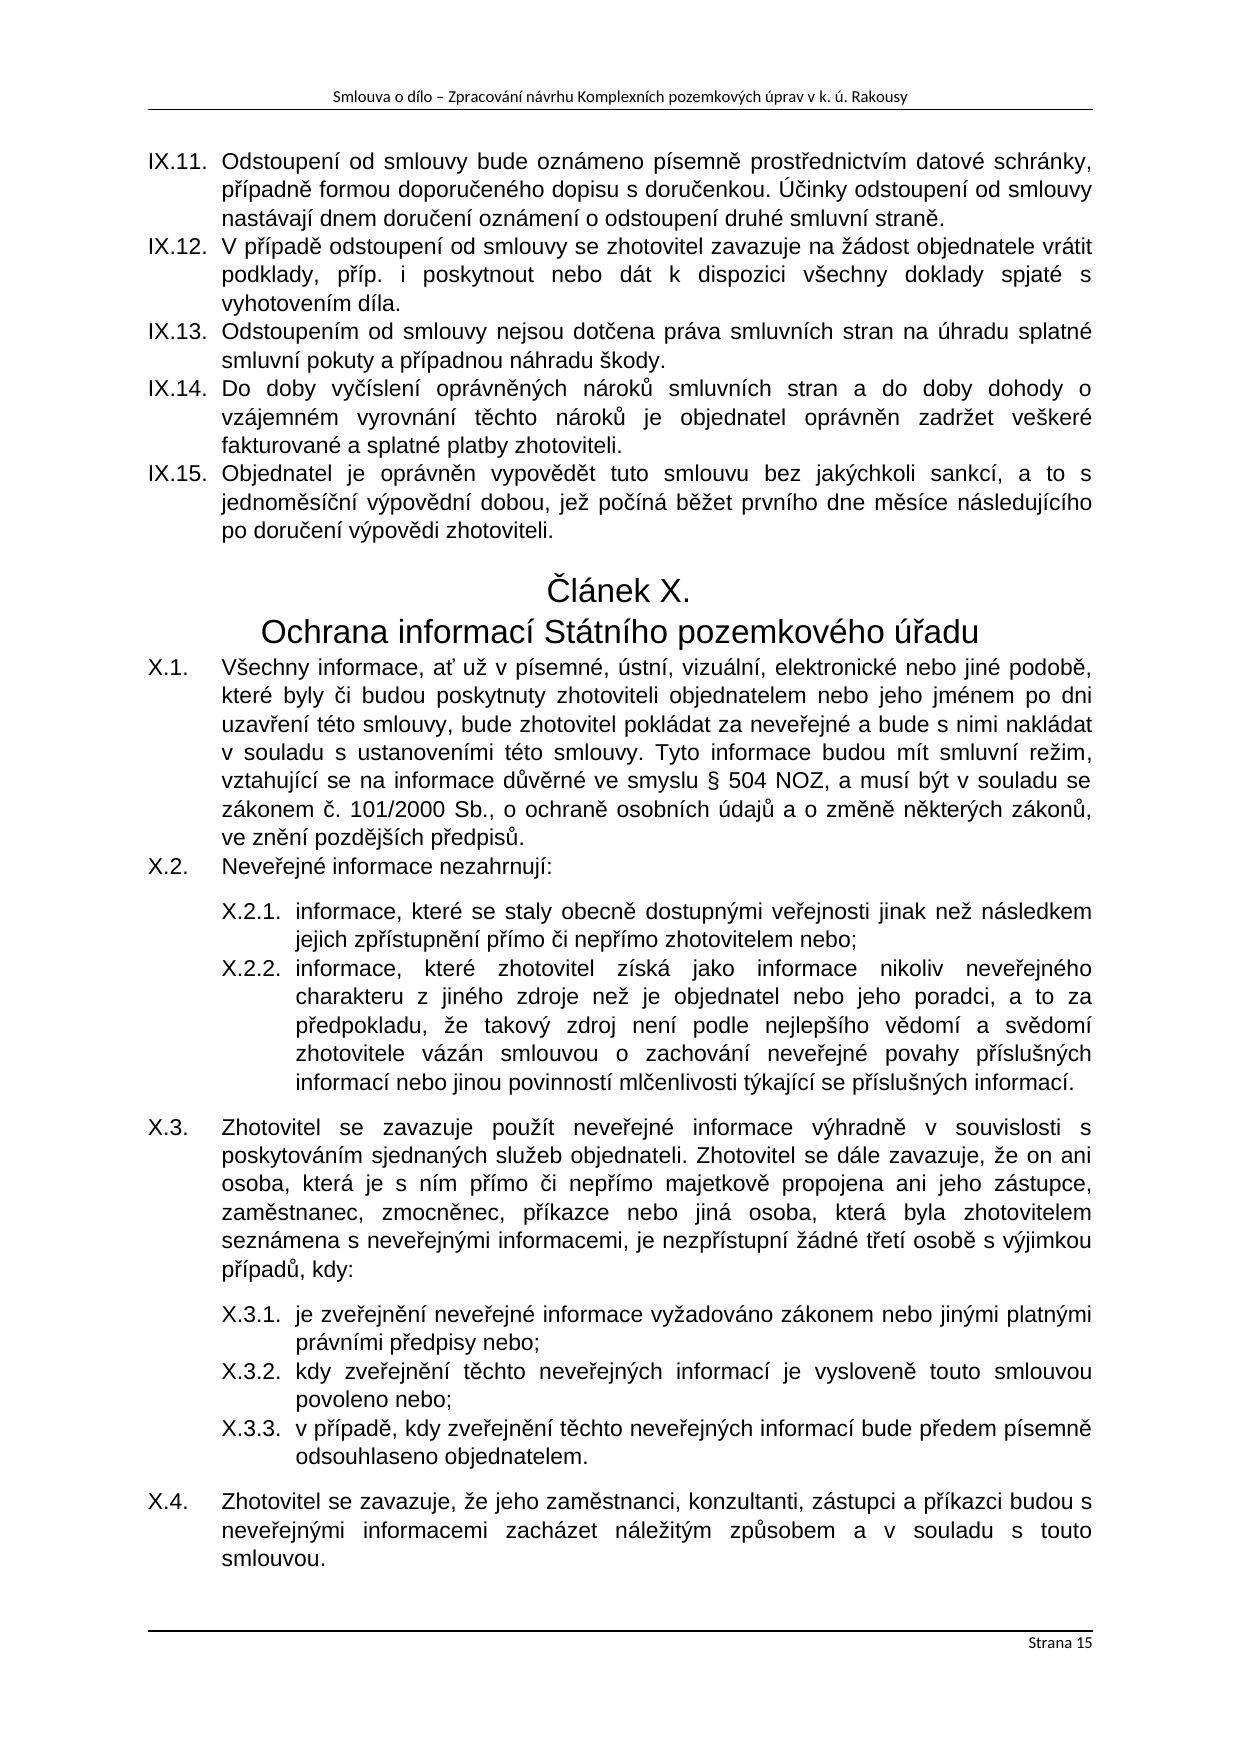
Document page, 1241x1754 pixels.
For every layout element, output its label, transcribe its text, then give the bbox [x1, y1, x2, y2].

list Odstoupením od smlouvy nejsou dotčena práva smluvních stran na úhradu splatné smluvní pokuty a případnou náhradu škody. [148, 318, 1093, 373]
list Odstoupení od smlouvy bude oznámeno písemně prostřednictvím datové schránky, případně formou doporučeného dopisu s doručenkou. Účinky odstoupení od smlouvy nastávají dnem doručení oznámení o odstoupení druhé smluvní straně. [148, 148, 1093, 231]
list Do doby vyčíslení oprávněných nároků smluvních stran a do doby dohody o vzájemném vyrovnání těchto nároků je objednatel oprávněn zadržet veškeré fakturované a splatné platby zhotoviteli. [148, 375, 1093, 458]
text je zveřejnění neveřejné informace vyžadováno zákonem nebo jinými platnými právními předpisy nebo; [221, 1301, 1093, 1356]
text kdy zveřejnění těchto neveřejných informací je vysloveně touto smlouvou povoleno nebo; [221, 1358, 1093, 1412]
subtitle Ochrana informací Státního pozemkového úřadu [148, 571, 1093, 651]
list Zhotovitel se zavazuje, že jeho zaměstnanci, konzultanti, zástupci a příkazci budou s neveřejnými informacemi zacházet náležitým způsobem a v souladu s touto smlouvou. [148, 1488, 1093, 1571]
list V případě odstoupení od smlouvy se zhotovitel zavazuje na žádost objednatele vrátit podklady, příp. i poskytnout nebo dát k dispozici všechny doklady spjaté s vyhotovením díla. [148, 233, 1093, 316]
list Neveřejné informace nezahrnují: [148, 853, 1093, 879]
list Zhotovitel se zavazuje použít neveřejné informace výhradně v souvislosti s poskytováním sjednaných služeb objednateli. Zhotovitel se dále zavazuje, že on ani osoba, která je s ním přímo či nepřímo majetkově propojena ani jeho zástupce, zaměstnanec, zmocněnec, příkazce nebo jiná osoba, která byla zhotovitelem seznámena s neveřejnými informacemi, je nezpřístupní žádné třetí osobě s výjimkou případů, kdy: [148, 1113, 1093, 1282]
text informace, které zhotovitel získá jako informace nikoliv neveřejného charakteru z jiného zdroje než je objednatel nebo jeho poradci, a to za předpokladu, že takový zdroj není podle nejlepšího vědomí a svědomí zhotovitele vázán smlouvou o zachování neveřejné povahy příslušných informací nebo jinou povinností mlčenlivosti týkající se příslušných informací. [221, 955, 1093, 1095]
text informace, které se staly obecně dostupnými veřejnosti jinak než následkem jejich zpřístupnění přímo či nepřímo zhotovitelem nebo; [221, 898, 1093, 953]
list Objednatel je oprávněn vypovědět tuto smlouvu bez jakýchkoli sankcí, a to s jednoměsíční výpovědní dobou, jež počíná běžet prvního dne měsíce následujícího po doručení výpovědi zhotoviteli. [148, 460, 1093, 544]
text v případě, kdy zveřejnění těchto neveřejných informací bude předem písemně odsouhlaseno objednatelem. [221, 1414, 1093, 1469]
list Všechny informace, ať už v písemné, ústní, vizuální, elektronické nebo jiné podobě, které byly či budou poskytnuty zhotoviteli objednatelem nebo jeho jménem po dni uzavření této smlouvy, bude zhotovitel pokládat za neveřejné a bude s nimi nakládat v souladu s ustanoveními této smlouvy. Tyto informace budou mít smluvní režim, vztahující se na informace důvěrné ve smyslu § 504 NOZ, a musí být v souladu se zákonem č. 101/2000 Sb., o ochraně osobních údajů a o změně některých zákonů, ve znění pozdějších předpisů. [148, 654, 1093, 851]
